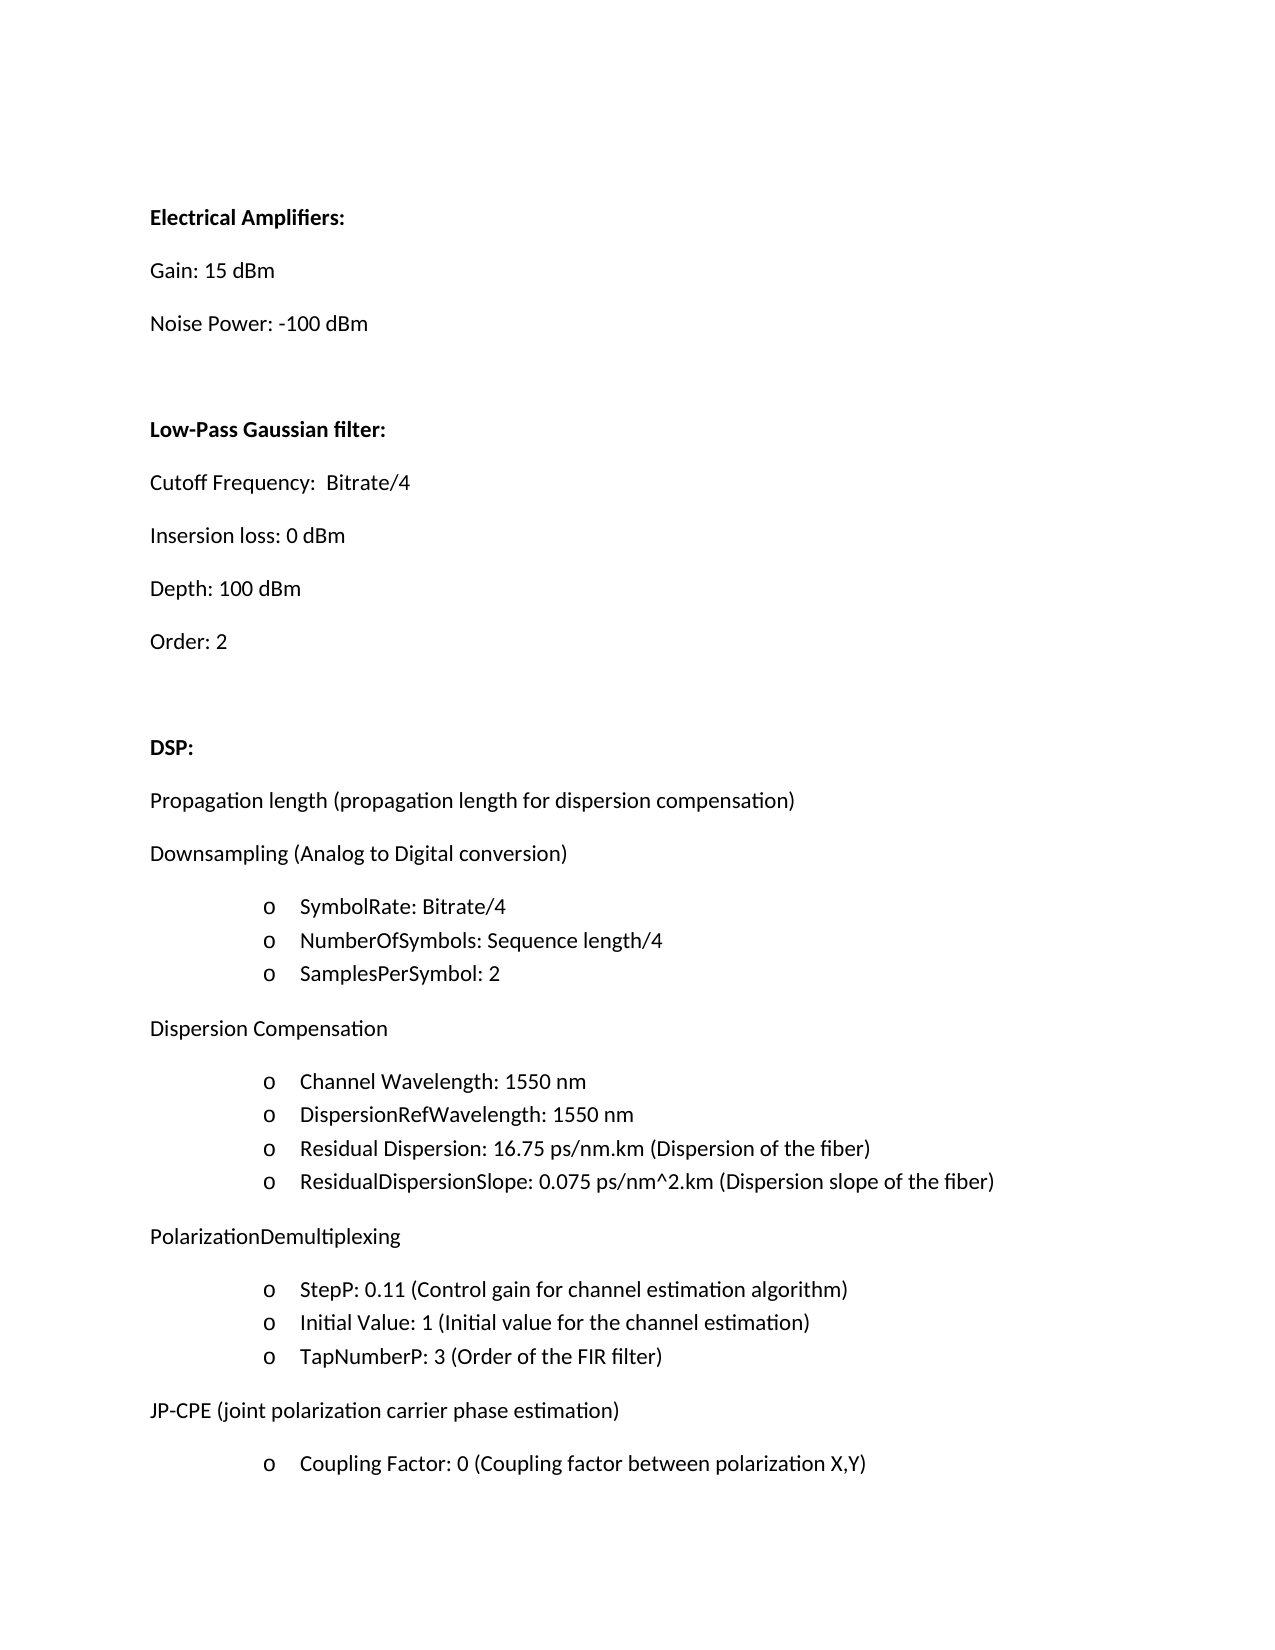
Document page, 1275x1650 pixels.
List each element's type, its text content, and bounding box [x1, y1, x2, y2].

text Noise Power: -100 dBm [150, 309, 1125, 337]
list Residual Dispersion: 16.75 ps/nm.km (Dispersion of the fiber) [262, 1134, 1125, 1163]
list SamplesPerSymbol: 2 [262, 959, 1125, 988]
text Electrical Amplifiers: [150, 203, 1125, 231]
list ResidualDispersionSlope: 0.075 ps/nm^2.km (Dispersion slope of the fiber) [262, 1167, 1125, 1197]
text Cutoff Frequency: Bitrate/4 [150, 468, 1125, 496]
text Depth: 100 dBm [150, 574, 1125, 602]
list Channel Wavelength: 1550 nm [262, 1067, 1125, 1096]
text Gain: 15 dBm [150, 256, 1125, 284]
text Order: 2 [150, 627, 1125, 655]
list StepP: 0.11 (Control gain for channel estimation algorithm) [262, 1275, 1125, 1304]
text Propagation length (propagation length for dispersion compensation) [150, 786, 1125, 814]
text PolarizationDemultiplexing [150, 1222, 1125, 1250]
text DSP: [150, 733, 1125, 761]
list Coupling Factor: 0 (Coupling factor between polarization X,Y) [262, 1449, 1125, 1478]
list Initial Value: 1 (Initial value for the channel estimation) [262, 1308, 1125, 1337]
text Low-Pass Gaussian filter: [150, 415, 1125, 443]
text Downsampling (Analog to Digital conversion) [150, 839, 1125, 867]
list SymbolRate: Bitrate/4 [262, 892, 1125, 921]
text Dispersion Compensation [150, 1014, 1125, 1042]
list TapNumberP: 3 (Order of the FIR filter) [262, 1342, 1125, 1371]
list NumberOfSymbols: Sequence length/4 [262, 926, 1125, 955]
text Insersion loss: 0 dBm [150, 521, 1125, 549]
text JP-CPE (joint polarization carrier phase estimation) [150, 1396, 1125, 1424]
list DispersionRefWavelength: 1550 nm [262, 1100, 1125, 1129]
